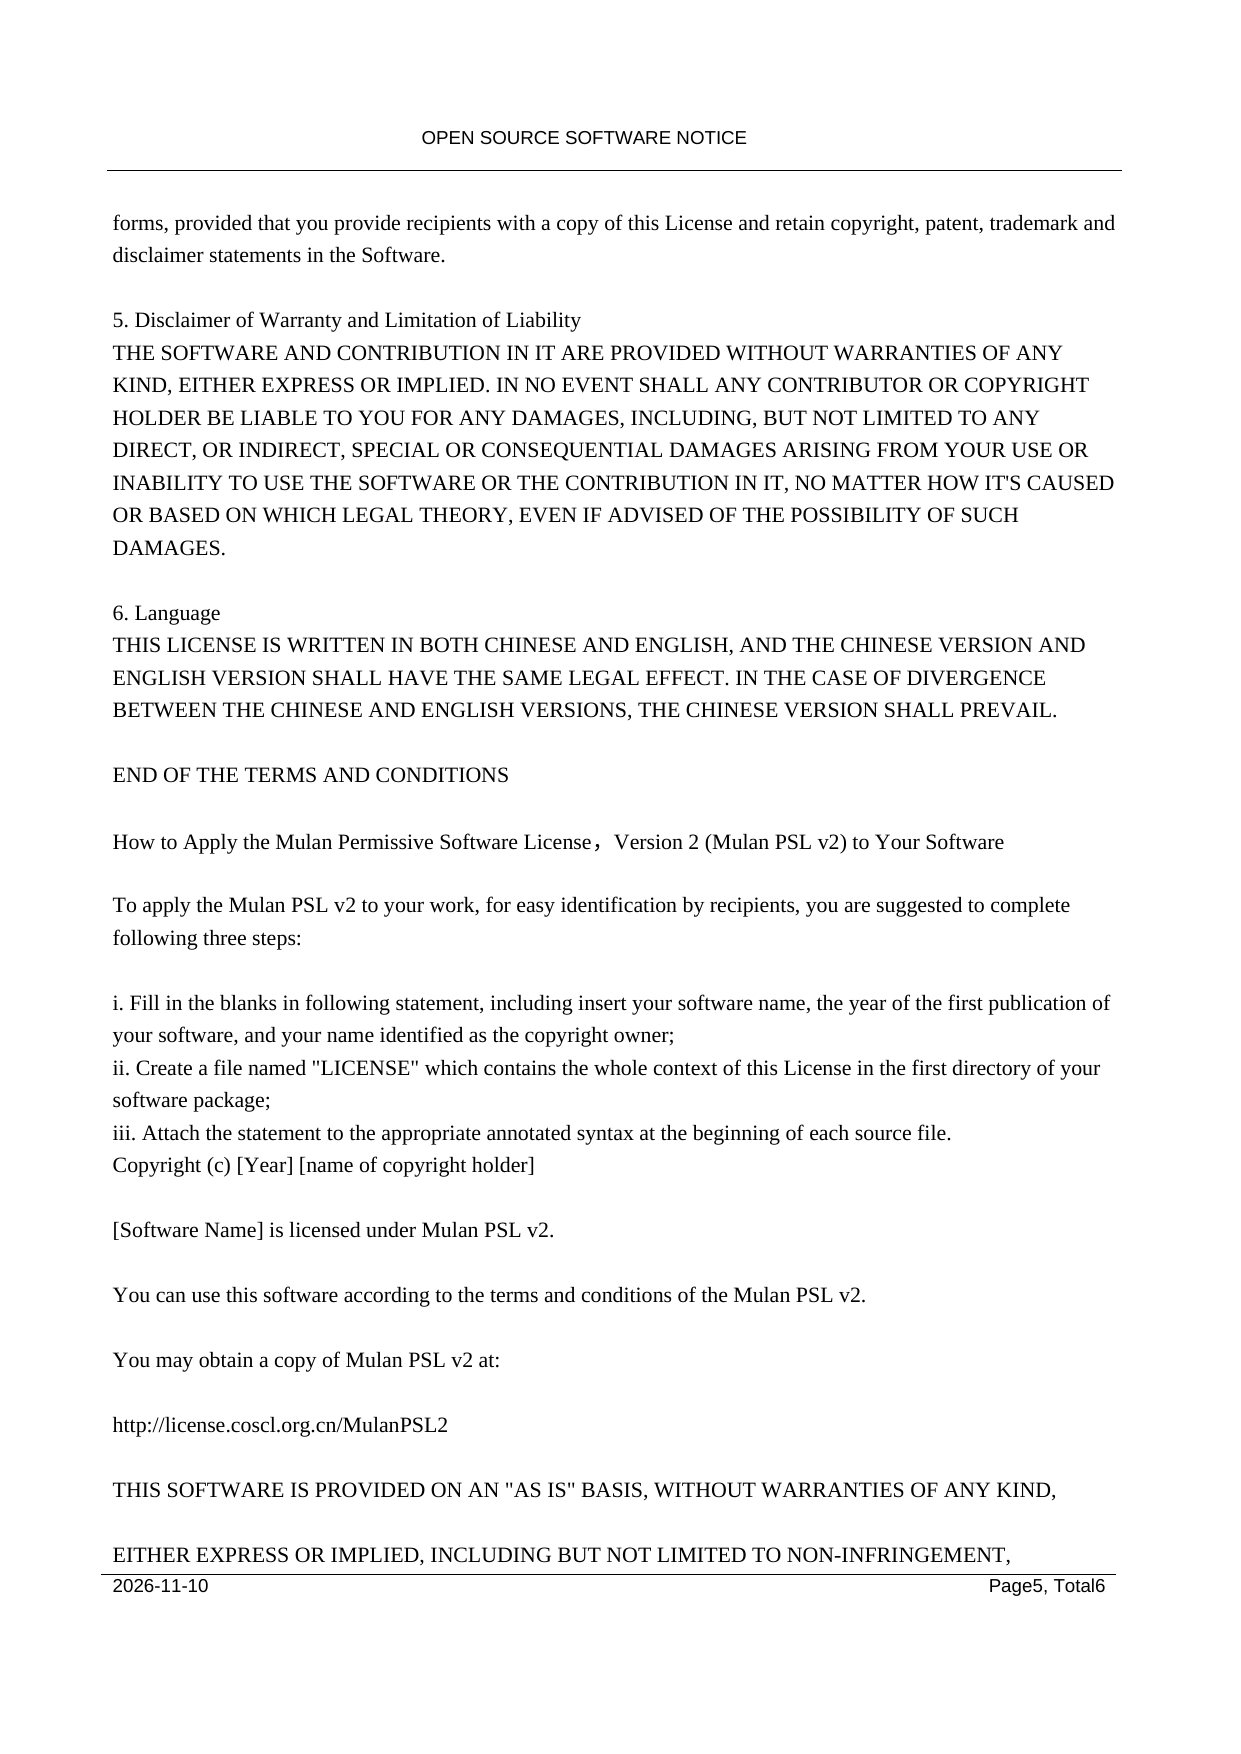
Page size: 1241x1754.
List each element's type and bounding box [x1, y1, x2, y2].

text [112, 206, 1128, 1571]
